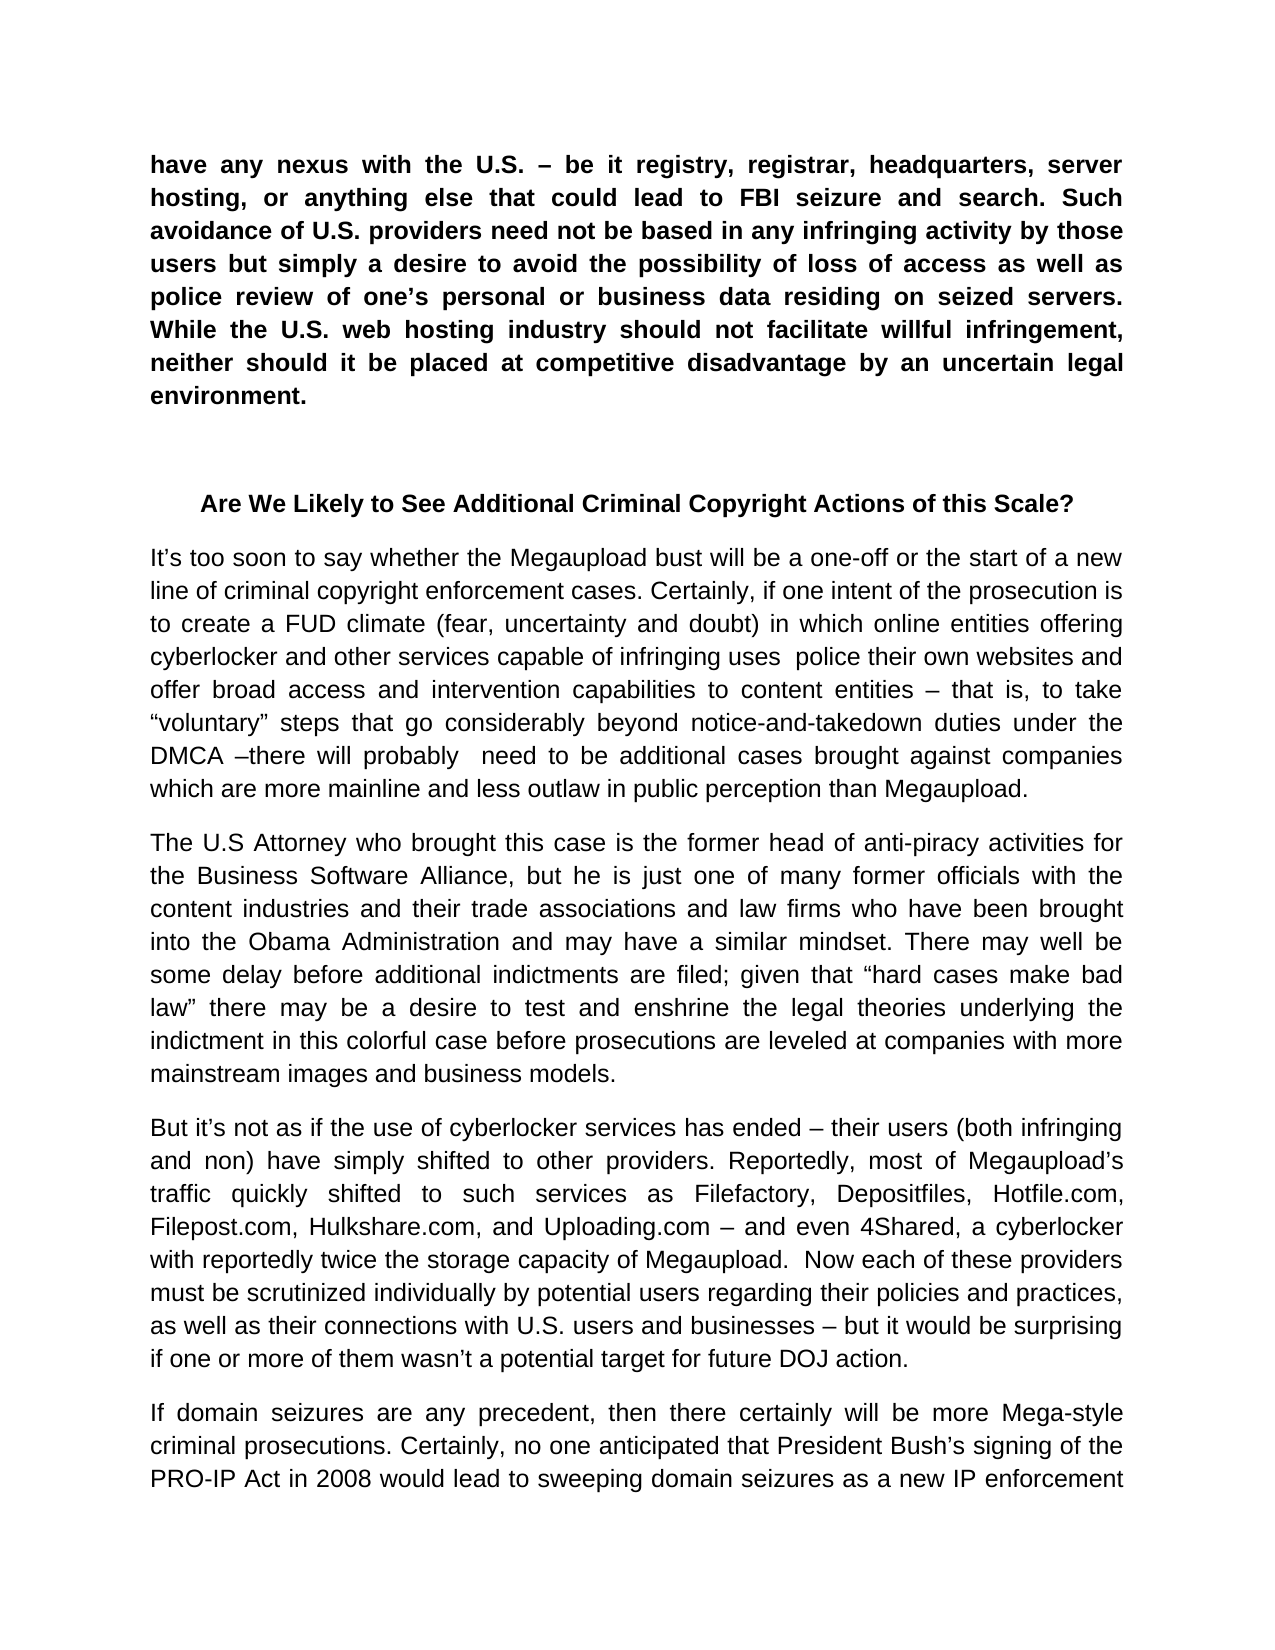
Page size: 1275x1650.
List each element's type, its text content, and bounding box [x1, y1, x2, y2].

text Are We Likely to See Additional Criminal Copyright Actions of this Scale? [150, 489, 1125, 518]
text The U.S Attorney who brought this case is the former head of anti-piracy activities for the Business Software Alliance, but he is just one of many former officials with the content industries and their trade associations and law firms who have been brought into the Obama Administration and may have a similar mindset. There may well be some delay before additional indictments are filed; given that “hard cases make bad law” there may be a desire to test and enshrine the legal theories underlying the indictment in this colorful case before prosecutions are leveled at companies with more mainstream images and business models. [150, 828, 1125, 1088]
text It’s too soon to say whether the Megaupload bust will be a one-off or the start of a new line of criminal copyright enforcement cases. Certainly, if one intent of the prosecution is to create a FUD climate (fear, uncertainty and doubt) in which online entities offering cyberlocker and other services capable of infringing uses police their own websites and offer broad access and intervention capabilities to content entities – that is, to take “voluntary” steps that go considerably beyond notice-and-takedown duties under the DMCA –there will probably need to be additional cases brought against companies which are more mainline and less outlaw in public perception than Megaupload. [150, 543, 1125, 803]
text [150, 150, 1125, 410]
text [150, 1398, 1125, 1493]
text But it’s not as if the use of cyberlocker services has ended – their users (both infringing and non) have simply shifted to other providers. Reportedly, most of Megaupload’s traffic quickly shifted to such services as Filefactory, Depositfiles, Hotfile.com, Filepost.com, Hulkshare.com, and Uploading.com – and even 4Shared, a cyberlocker with reportedly twice the storage capacity of Megaupload. Now each of these providers must be scrutinized individually by potential users regarding their policies and practices, as well as their connections with U.S. users and businesses – but it would be surprising if one or more of them wasn’t a potential target for future DOJ action. [150, 1113, 1125, 1373]
